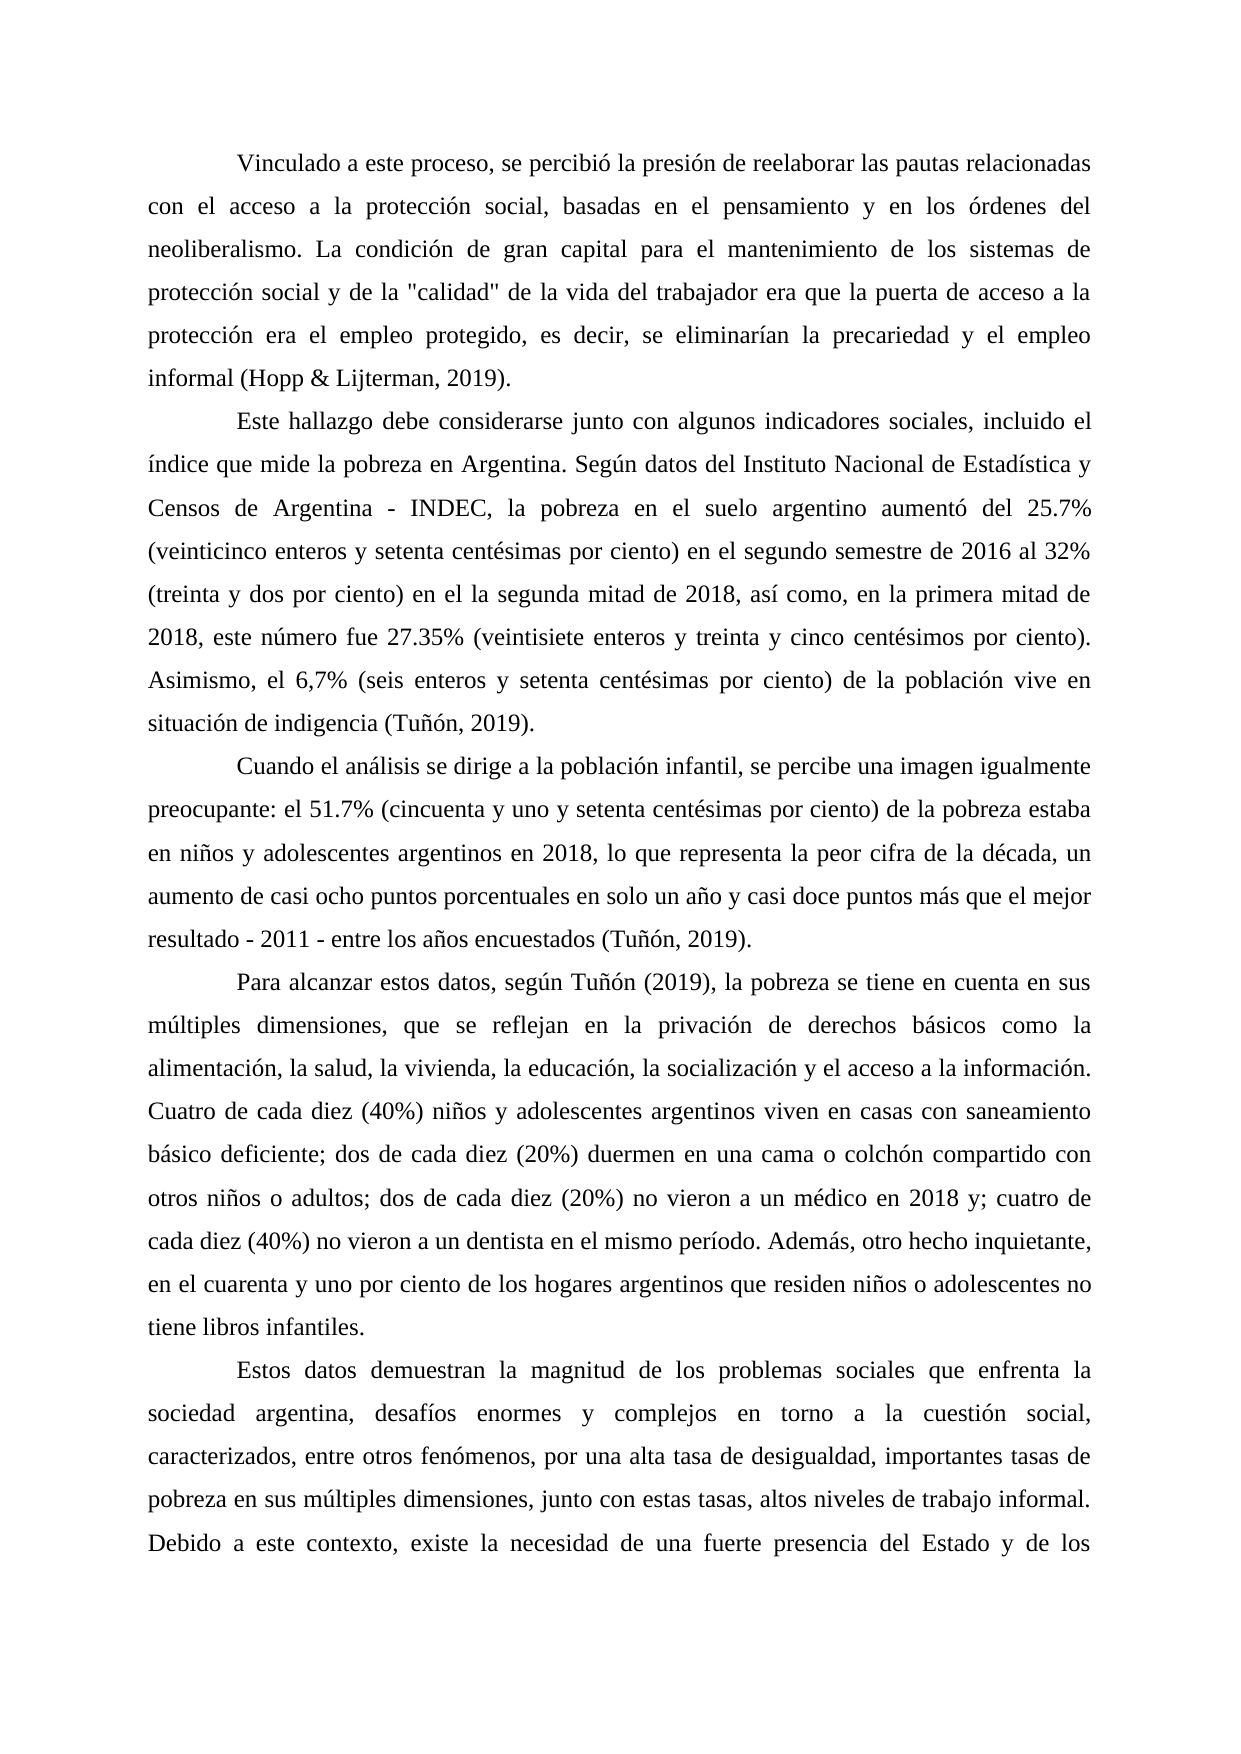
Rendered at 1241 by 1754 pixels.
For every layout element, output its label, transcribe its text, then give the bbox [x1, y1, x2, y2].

text Vinculado a este proceso, se percibió la presión de reelaborar las pautas relacionadas con el acceso a la protección social, basadas en el pensamiento y en los órdenes del neoliberalismo. La condición de gran capital para el mantenimiento de los sistemas de protección social y de la "calidad" de la vida del trabajador era que la puerta de acceso a la protección era el empleo protegido, es decir, se eliminarían la precariedad y el empleo informal (Hopp & Lijterman, 2019). [148, 148, 1092, 392]
text Este hallazgo debe considerarse junto con algunos indicadores sociales, incluido el índice que mide la pobreza en Argentina. Según datos del Instituto Nacional de Estadística y Censos de Argentina - INDEC, la pobreza en el suelo argentino aumentó del 25.7% (veinticinco enteros y setenta centésimas por ciento) en el segundo semestre de 2016 al 32% (treinta y dos por ciento) en el la segunda mitad de 2018, así como, en la primera mitad de 2018, este número fue 27.35% (veintisiete enteros y treinta y cinco centésimos por ciento). Asimismo, el 6,7% (seis enteros y setenta centésimas por ciento) de la población vive en situación de indigencia (Tuñón, 2019). [148, 406, 1092, 737]
text Cuando el análisis se dirige a la población infantil, se percibe una imagen igualmente preocupante: el 51.7% (cincuenta y uno y setenta centésimas por ciento) de la pobreza estaba en niños y adolescentes argentinos en 2018, lo que representa la peor cifra de la década, un aumento de casi ocho puntos porcentuales en solo un año y casi doce puntos más que el mejor resultado - 2011 - entre los años encuestados (Tuñón, 2019). [148, 751, 1092, 953]
text Para alcanzar estos datos, según Tuñón (2019), la pobreza se tiene en cuenta en sus múltiples dimensiones, que se reflejan en la privación de derechos básicos como la alimentación, la salud, la vivienda, la educación, la socialización y el acceso a la información. Cuatro de cada diez (40%) niños y adolescentes argentinos viven en casas con saneamiento básico deficiente; dos de cada diez (20%) duermen en una cama o colchón compartido con otros niños o adultos; dos de cada diez (20%) no vieron a un médico en 2018 y; cuatro de cada diez (40%) no vieron a un dentista en el mismo período. Además, otro hecho inquietante, en el cuarenta y uno por ciento de los hogares argentinos que residen niños o adolescentes no tiene libros infantiles. [148, 967, 1092, 1341]
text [148, 1355, 1092, 1556]
